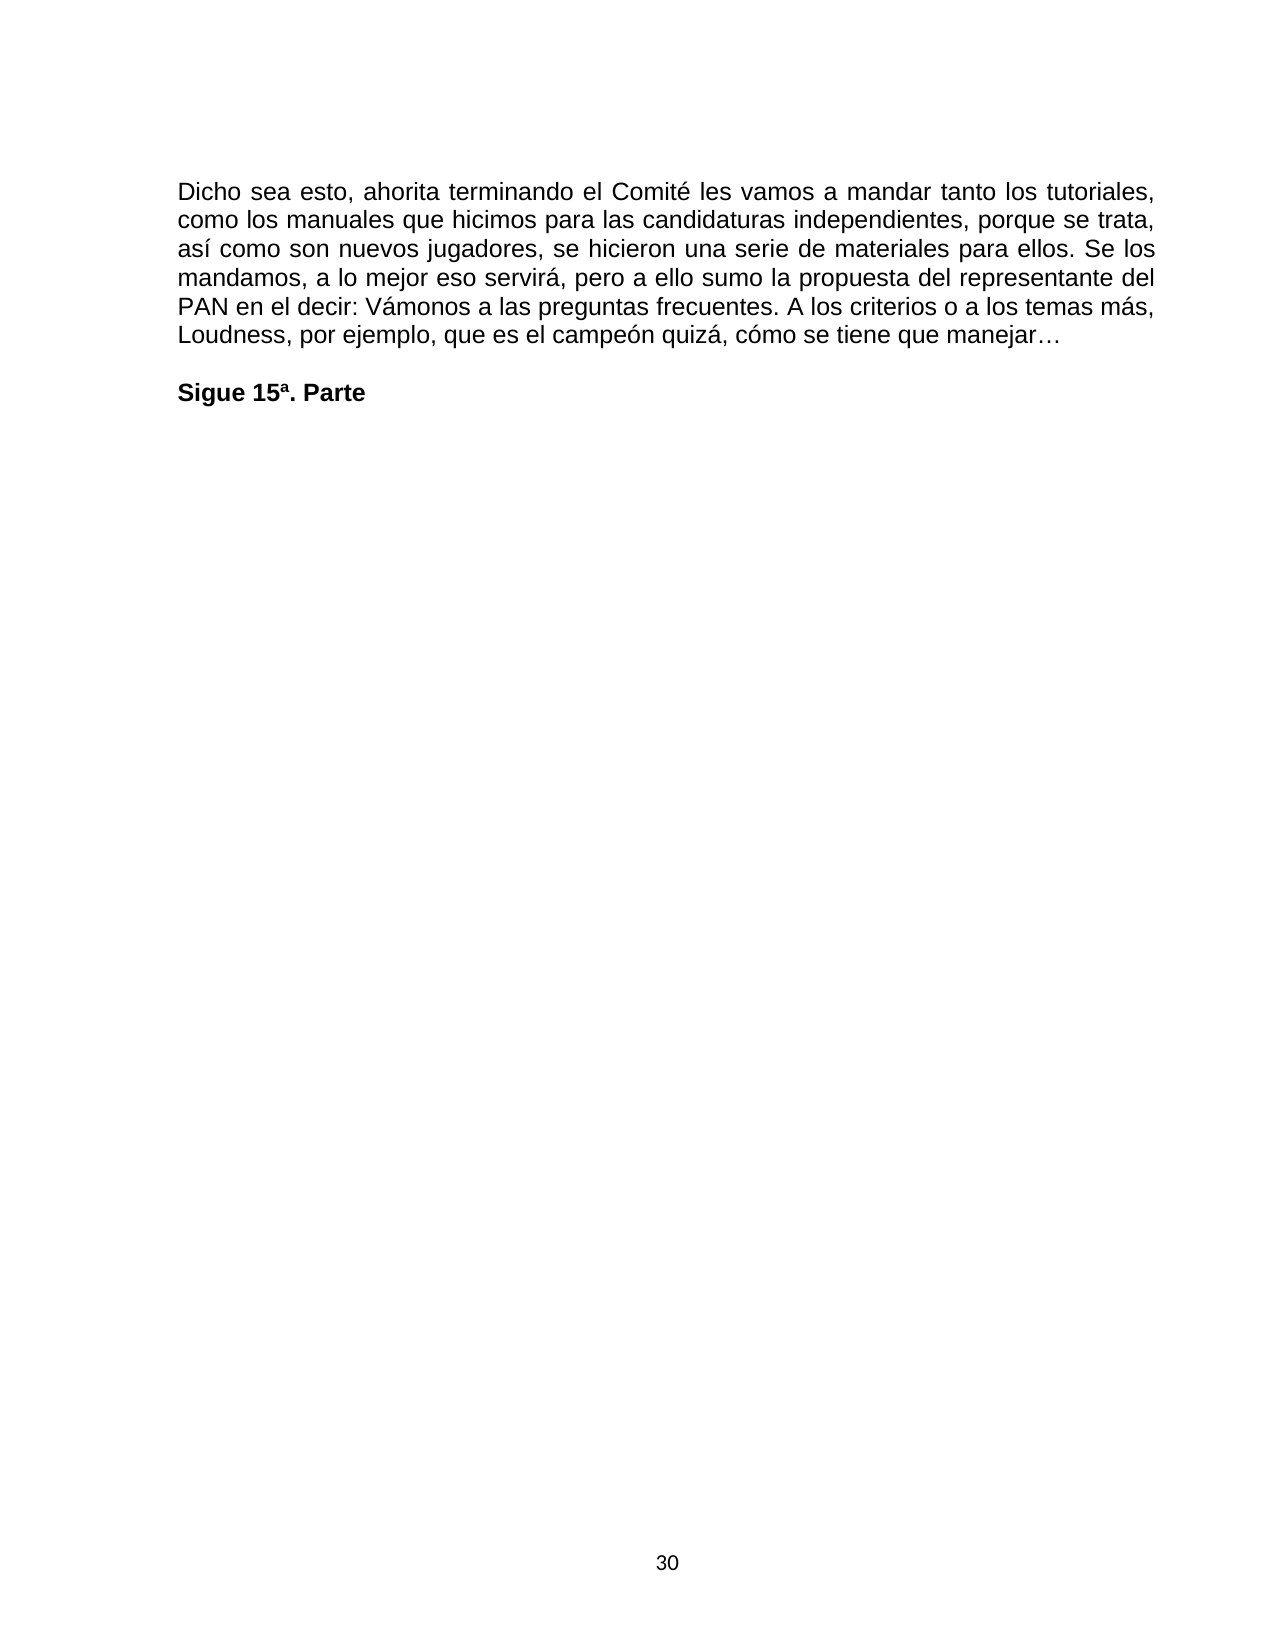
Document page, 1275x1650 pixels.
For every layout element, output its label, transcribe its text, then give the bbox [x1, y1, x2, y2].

text Dicho sea esto, ahorita terminando el Comité les vamos a mandar tanto los tutoriales, como los manuales que hicimos para las candidaturas independientes, porque se trata, así como son nuevos jugadores, se hicieron una serie de materiales para ellos. Se los mandamos, a lo mejor eso servirá, pero a ello sumo la propuesta del representante del PAN en el decir: Vámonos a las preguntas frecuentes. A los criterios o a los temas más, Loudness, por ejemplo, que es el campeón quizá, cómo se tiene que manejar… [177, 176, 1157, 349]
text Sigue 15ª. Parte [177, 378, 1157, 406]
